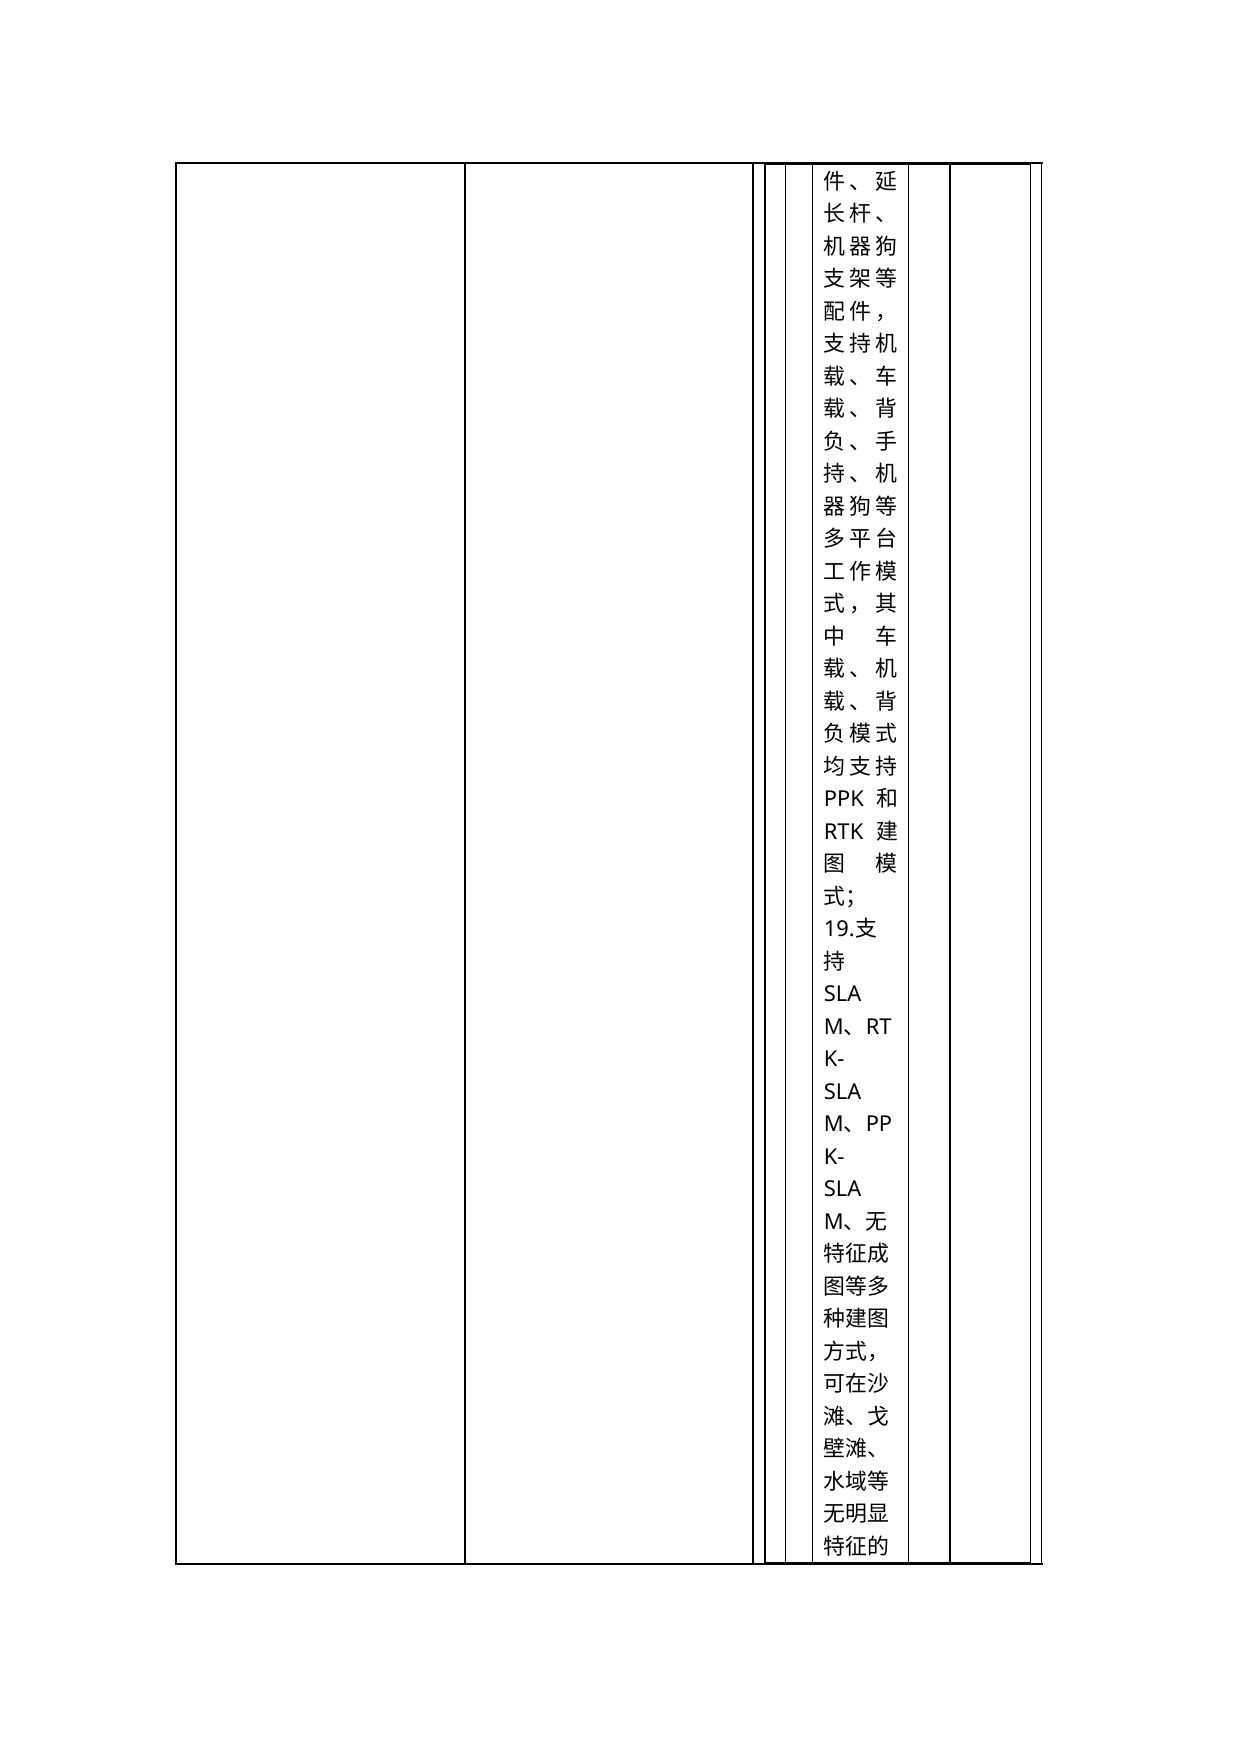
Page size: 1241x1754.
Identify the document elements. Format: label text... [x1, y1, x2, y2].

table_cell [754, 164, 764, 1563]
table_cell [951, 165, 1030, 1562]
table_cell [766, 165, 785, 1562]
table_cell [1031, 164, 1041, 1563]
table_cell 1 [177, 164, 464, 1563]
table_cell [786, 165, 812, 1562]
table_cell [466, 164, 752, 1563]
table_cell [909, 165, 949, 1562]
table_cell [813, 165, 908, 1562]
